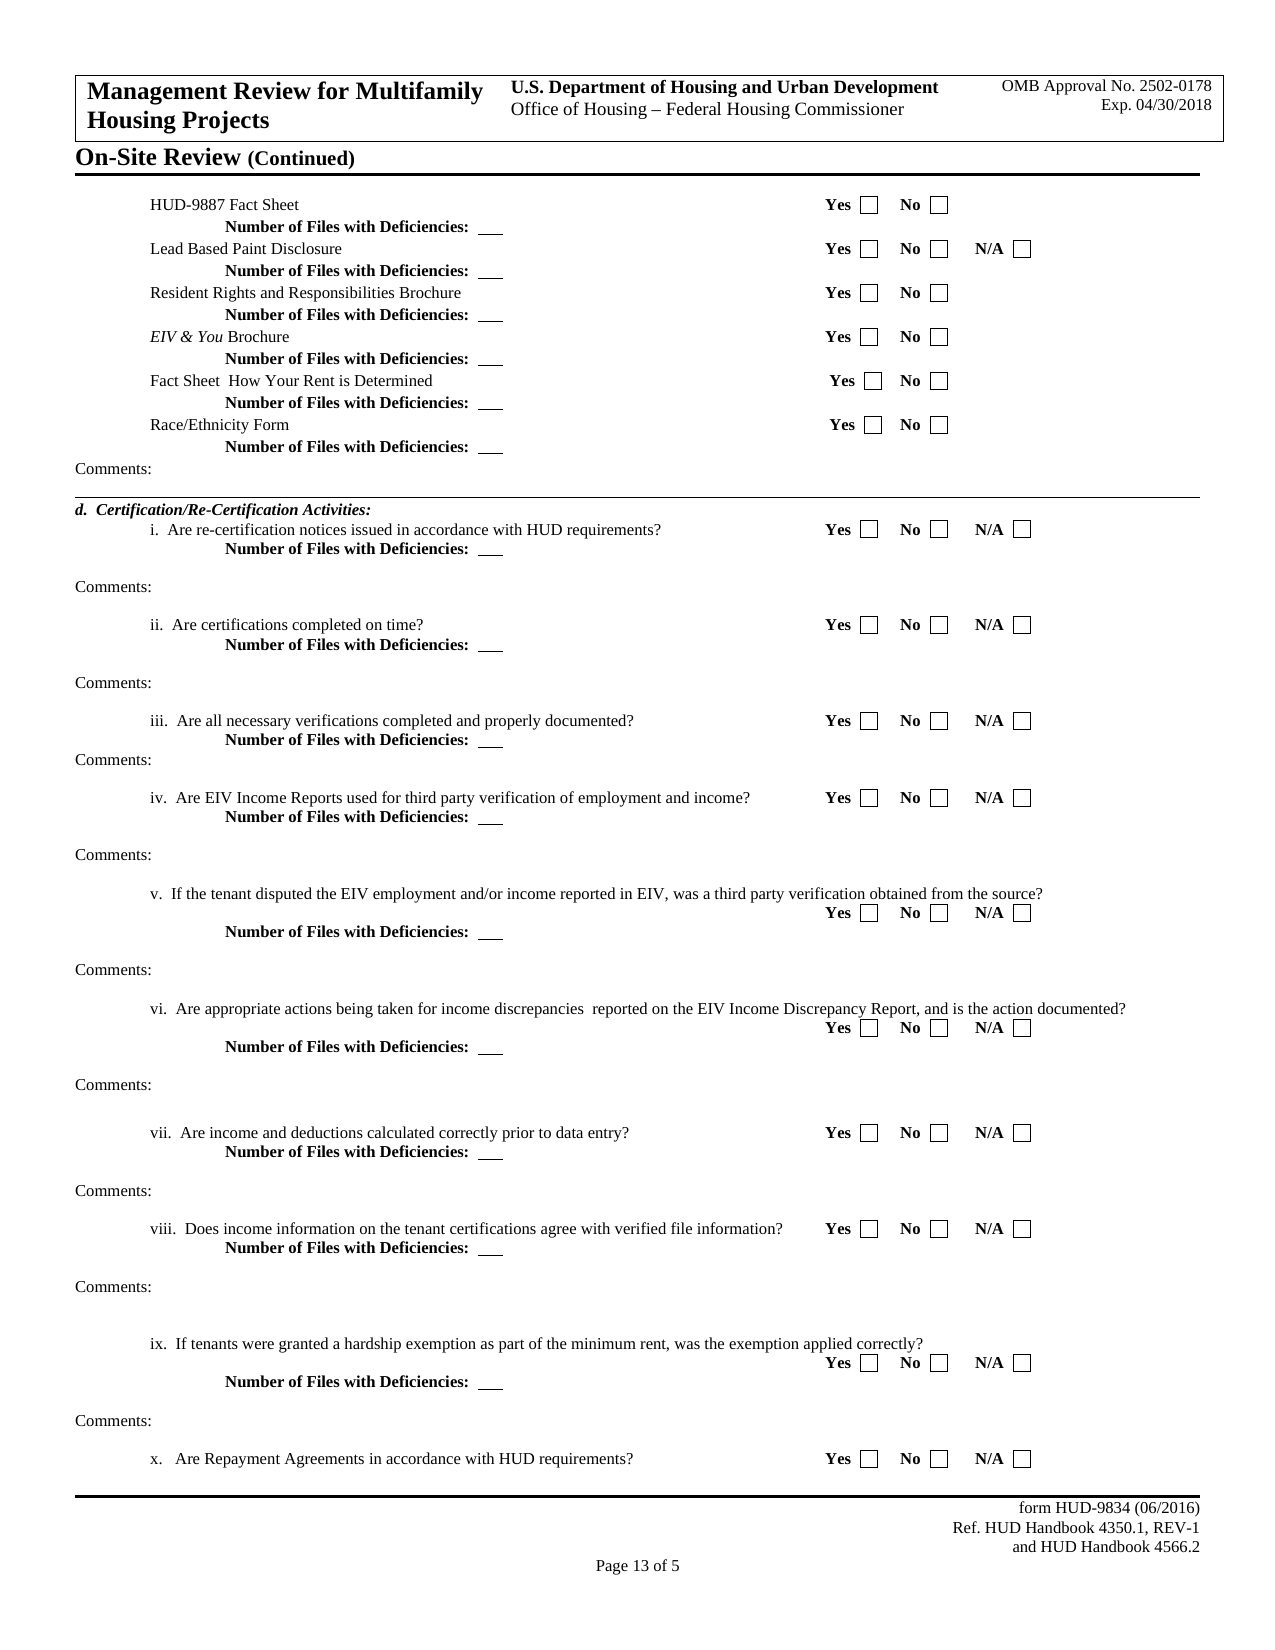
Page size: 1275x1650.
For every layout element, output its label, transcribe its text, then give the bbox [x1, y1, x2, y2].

text Number of Files with Deficiencies: [150, 261, 1200, 280]
text viii. Does income information on the tenant certifications agree with verified file information? Yes No N/A [75, 1219, 1200, 1238]
text Number of Files with Deficiencies: [75, 730, 1200, 749]
text Comments: [75, 960, 1200, 979]
text Number of Files with Deficiencies: [75, 217, 1200, 236]
text v. If the tenant disputed the EIV employment and/or income reported in EIV, was a third party verification obtained from the source? [75, 883, 1200, 903]
text Number of Files with Deficiencies: [150, 305, 1200, 324]
text ix. If tenants were granted a hardship exemption as part of the minimum rent, was the exemption applied correctly? [75, 1334, 1200, 1353]
text Comments: [75, 1075, 1200, 1094]
text Number of Files with Deficiencies: [150, 349, 1200, 368]
text Comments: [75, 577, 1200, 596]
text vi. Are appropriate actions being taken for income discrepancies reported on the EIV Income Discrepancy Report, and is the action documented? [75, 998, 1200, 1018]
text iv. Are EIV Income Reports used for third party verification of employment and income? Yes No N/A [75, 788, 1200, 807]
text Yes No N/A [75, 1353, 1200, 1372]
text Number of Files with Deficiencies: [75, 538, 1200, 558]
text Comments: [75, 1411, 1200, 1430]
text Number of Files with Deficiencies: [75, 1372, 1200, 1391]
text Yes No N/A [75, 1018, 1200, 1037]
text Fact Sheet How Your Rent is Determined Yes No [75, 371, 1200, 390]
text x. Are Repayment Agreements in accordance with HUD requirements? Yes No N/A [75, 1449, 1200, 1468]
text d. Certification/Re-Certification Activities: [75, 498, 1200, 519]
text Lead Based Paint Disclosure Yes No N/A [75, 239, 1200, 258]
text HUD-9887 Fact Sheet Yes No [75, 195, 1200, 214]
text Comments: [75, 1181, 1200, 1200]
text Comments: [75, 1276, 1200, 1296]
text Number of Files with Deficiencies: [75, 1142, 1200, 1161]
text Race/Ethnicity Form Yes No [75, 415, 1200, 434]
text Yes No N/A [75, 903, 1200, 922]
text ii. Are certifications completed on time? Yes No N/A [75, 615, 1200, 634]
text iii. Are all necessary verifications completed and properly documented? Yes No N/A [75, 711, 1200, 730]
text Number of Files with Deficiencies: [150, 922, 1200, 941]
text Resident Rights and Responsibilities Brochure Yes No [75, 283, 1200, 302]
text i. Are re-certification notices issued in accordance with HUD requirements? Yes No N/A [75, 519, 1200, 538]
text Number of Files with Deficiencies: [75, 634, 1200, 653]
text Number of Files with Deficiencies: [75, 1037, 1200, 1056]
text Comments: [75, 845, 1200, 864]
text Number of Files with Deficiencies: [75, 807, 1200, 826]
text vii. Are income and deductions calculated correctly prior to data entry? Yes No N/A [75, 1123, 1200, 1142]
text Comments: [75, 749, 1200, 768]
text Comments: [75, 673, 1200, 692]
text Number of Files with Deficiencies: [150, 393, 1200, 412]
text Number of Files with Deficiencies: [150, 437, 1200, 456]
text EIV & You Brochure Yes No [75, 327, 1200, 346]
text Comments: [75, 459, 1200, 478]
text Number of Files with Deficiencies: [75, 1238, 1200, 1257]
